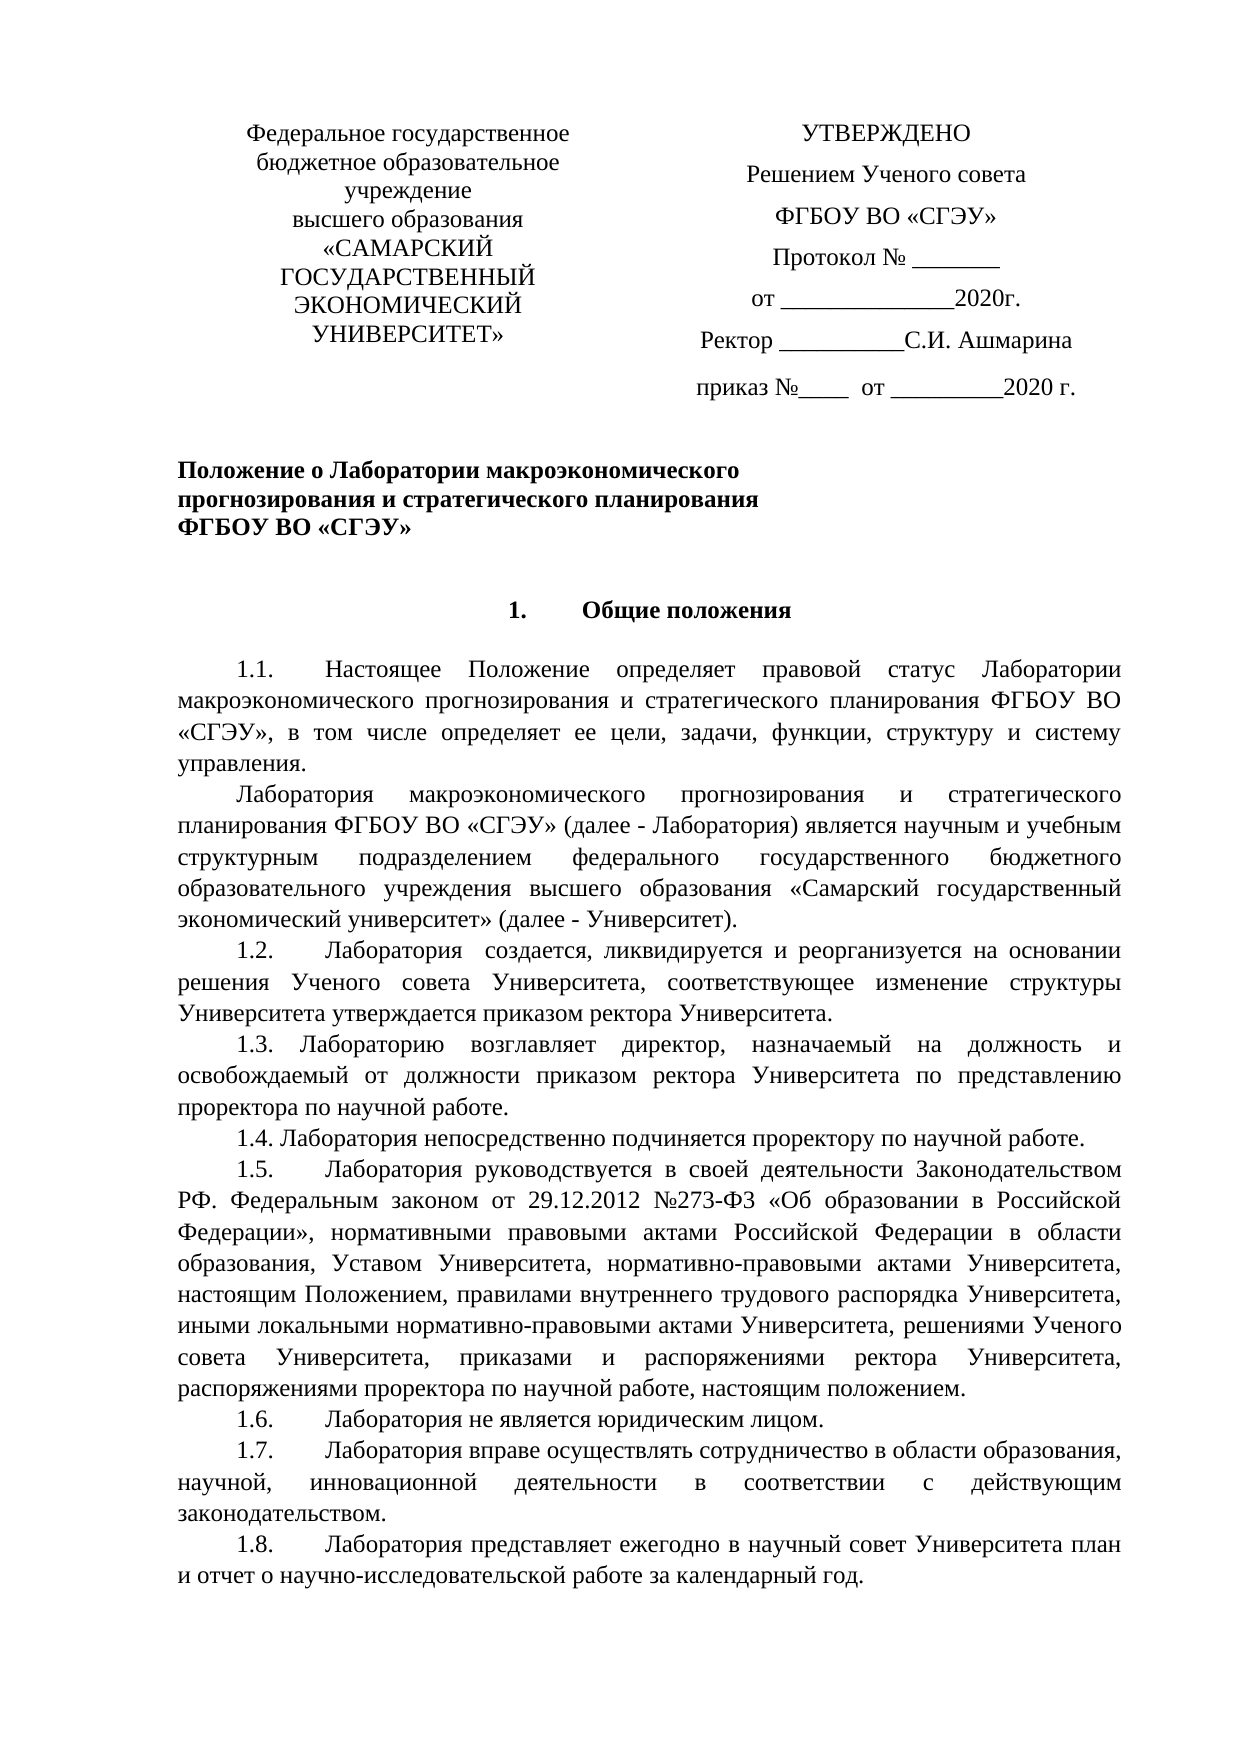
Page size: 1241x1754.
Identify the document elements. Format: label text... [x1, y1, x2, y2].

text 1.5. Лаборатория руководствуется в своей деятельности Законодательством РФ. Федеральным законом от 29.12.2012 №273-Ф3 «Об образовании в Российской Федерации», нормативными правовыми актами Российской Федерации в области образования, Уставом Университета, нормативно-правовыми актами Университета, настоящим Положением, правилами внутреннего трудового распорядка Университета, иными локальными нормативно-правовыми актами Университета, решениями Ученого совета Университета, приказами и распоряжениями ректора Университета, распоряжениями проректора по научной работе, настоящим положением. [177, 1152, 1122, 1402]
text 1.3. Лабораторию возглавляет директор, назначаемый на должность и освобождаемый от должности приказом ректора Университета по представлению проректора по научной работе. [177, 1027, 1122, 1121]
text Положение о Лаборатории макроэкономического [177, 455, 1122, 484]
text 1.2. Лаборатория создается, ликвидируется и реорганизуется на основании решения Ученого совета Университета, соответствующее изменение структуры Университета утверждается приказом ректора Университета. [177, 934, 1122, 1027]
text 1.1. Настоящее Положение определяет правовой статус Лаборатории макроэкономического прогнозирования и стратегического планирования ФГБОУ ВО «СГЭУ», в том числе определяет ее цели, задачи, функции, структуру и систему управления. [177, 652, 1122, 777]
text 1.4. Лаборатория непосредственно подчиняется проректору по научной работе. [177, 1121, 1122, 1152]
text Лаборатория макроэкономического прогнозирования и стратегического планирования ФГБОУ ВО «СГЭУ» (далее - Лаборатория) является научным и учебным структурным подразделением федерального государственного бюджетного образовательного учреждения высшего образования «Самарский государственный экономический университет» (далее - Университет). [177, 777, 1122, 934]
text 1.8. Лаборатория представляет ежегодно в научный совет Университета план и отчет о научно-исследовательской работе за календарный год. [177, 1527, 1122, 1590]
text 1.6. Лаборатория не является юридическим лицом. [177, 1402, 1122, 1434]
text 1.7. Лаборатория вправе осуществлять сотрудничество в области образования, научной, инновационной деятельности в соответствии с действующим законодательством. [177, 1434, 1122, 1527]
text ФГБОУ ВО «СГЭУ» [177, 512, 1122, 541]
table_header Федеральное государственное бюджетное образовательное учреждение высшего образования «САМАРСКИЙ ГОСУДАРСТВЕННЫЙ ЭКОНОМИЧЕСКИЙ УНИВЕРСИТЕТ» [166, 118, 650, 401]
table_header УТВЕРЖДЕНО Решением Ученого совета ФГБОУ ВО «СГЭУ» Протокол № _______ от 2020г. Ректор __________С.И. Ашмарина приказ №____ от _________2020 г. [650, 118, 1122, 401]
text прогнозирования и стратегического планирования [177, 484, 1122, 512]
text 1. Общие положения [177, 595, 1122, 624]
